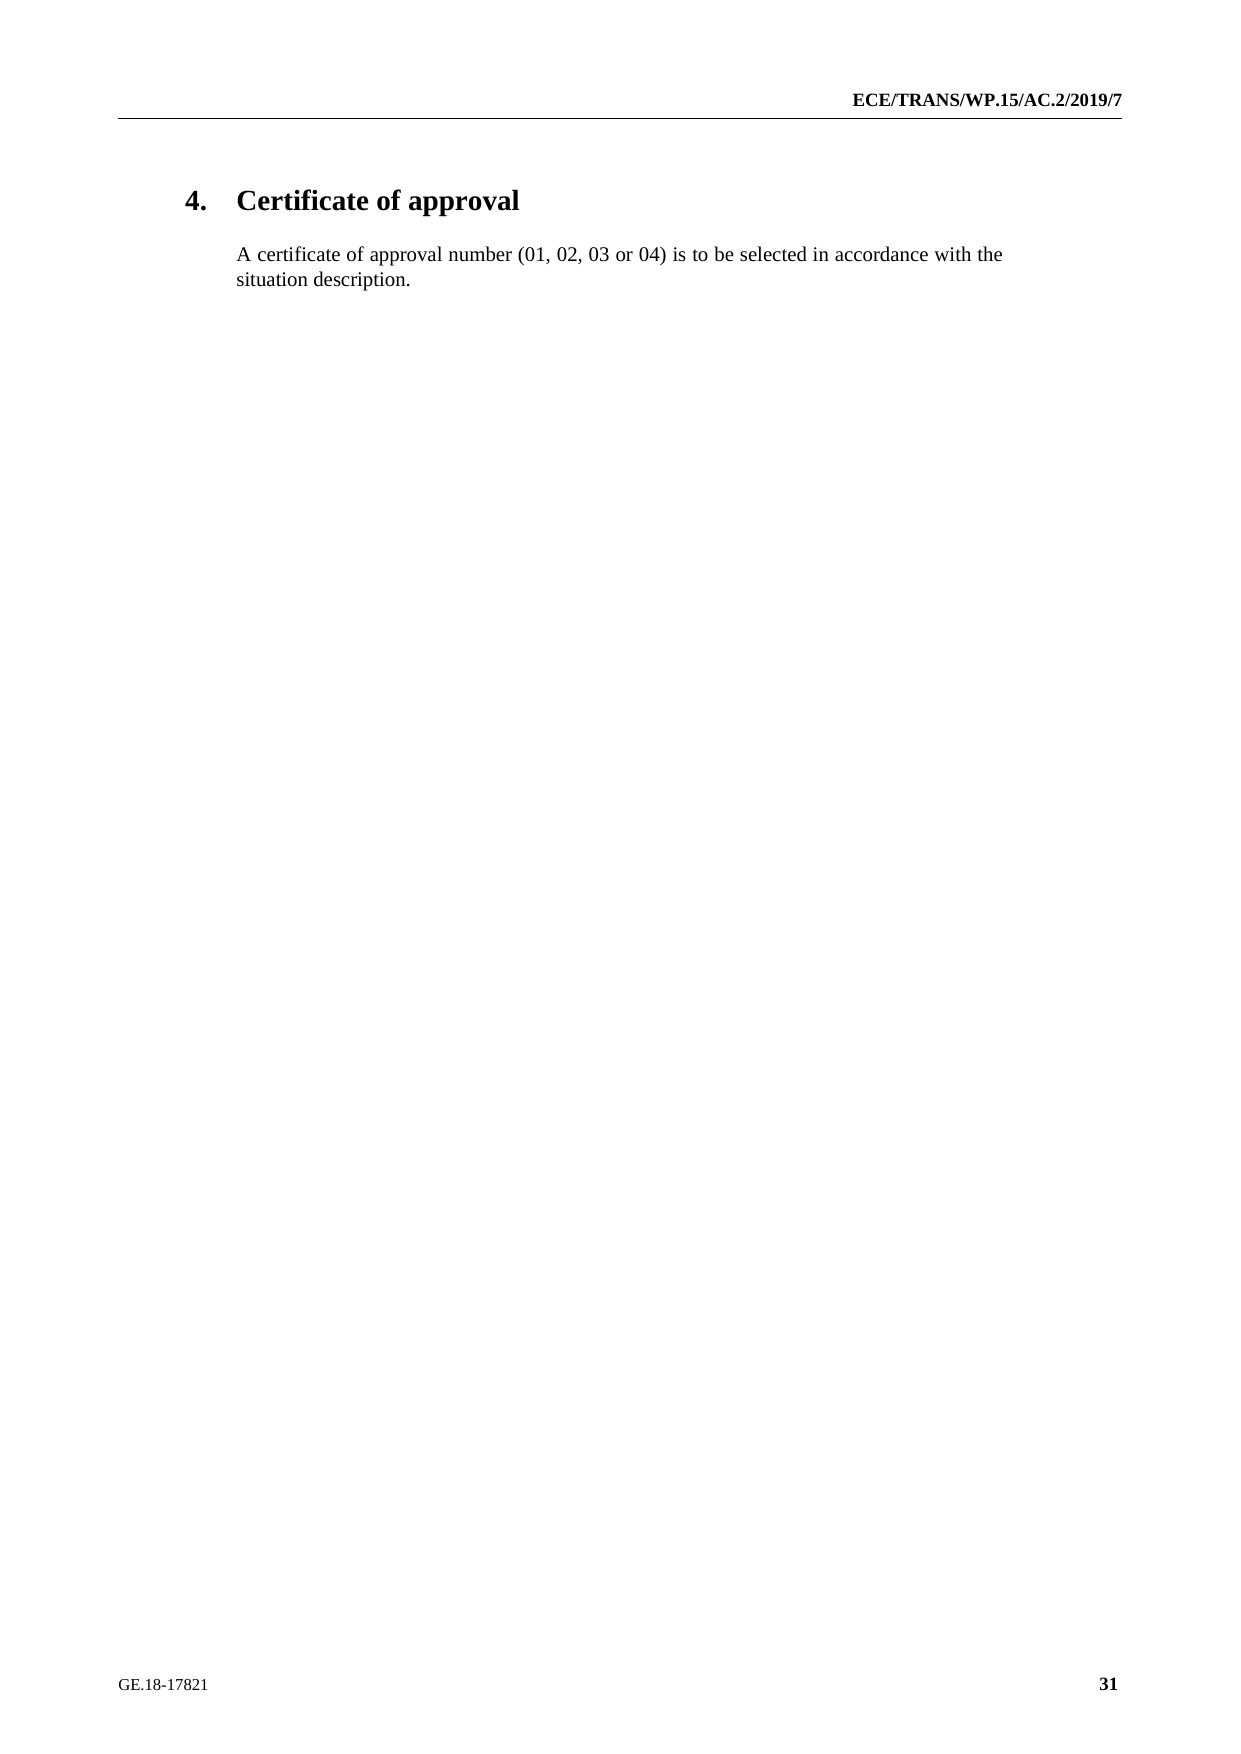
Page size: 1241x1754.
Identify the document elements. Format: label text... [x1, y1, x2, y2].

text A certificate of approval number (01, 02, 03 or 04) is to be selected in accordance with the situation description. [236, 241, 1004, 291]
text 4. Certificate of approval [118, 185, 1004, 216]
